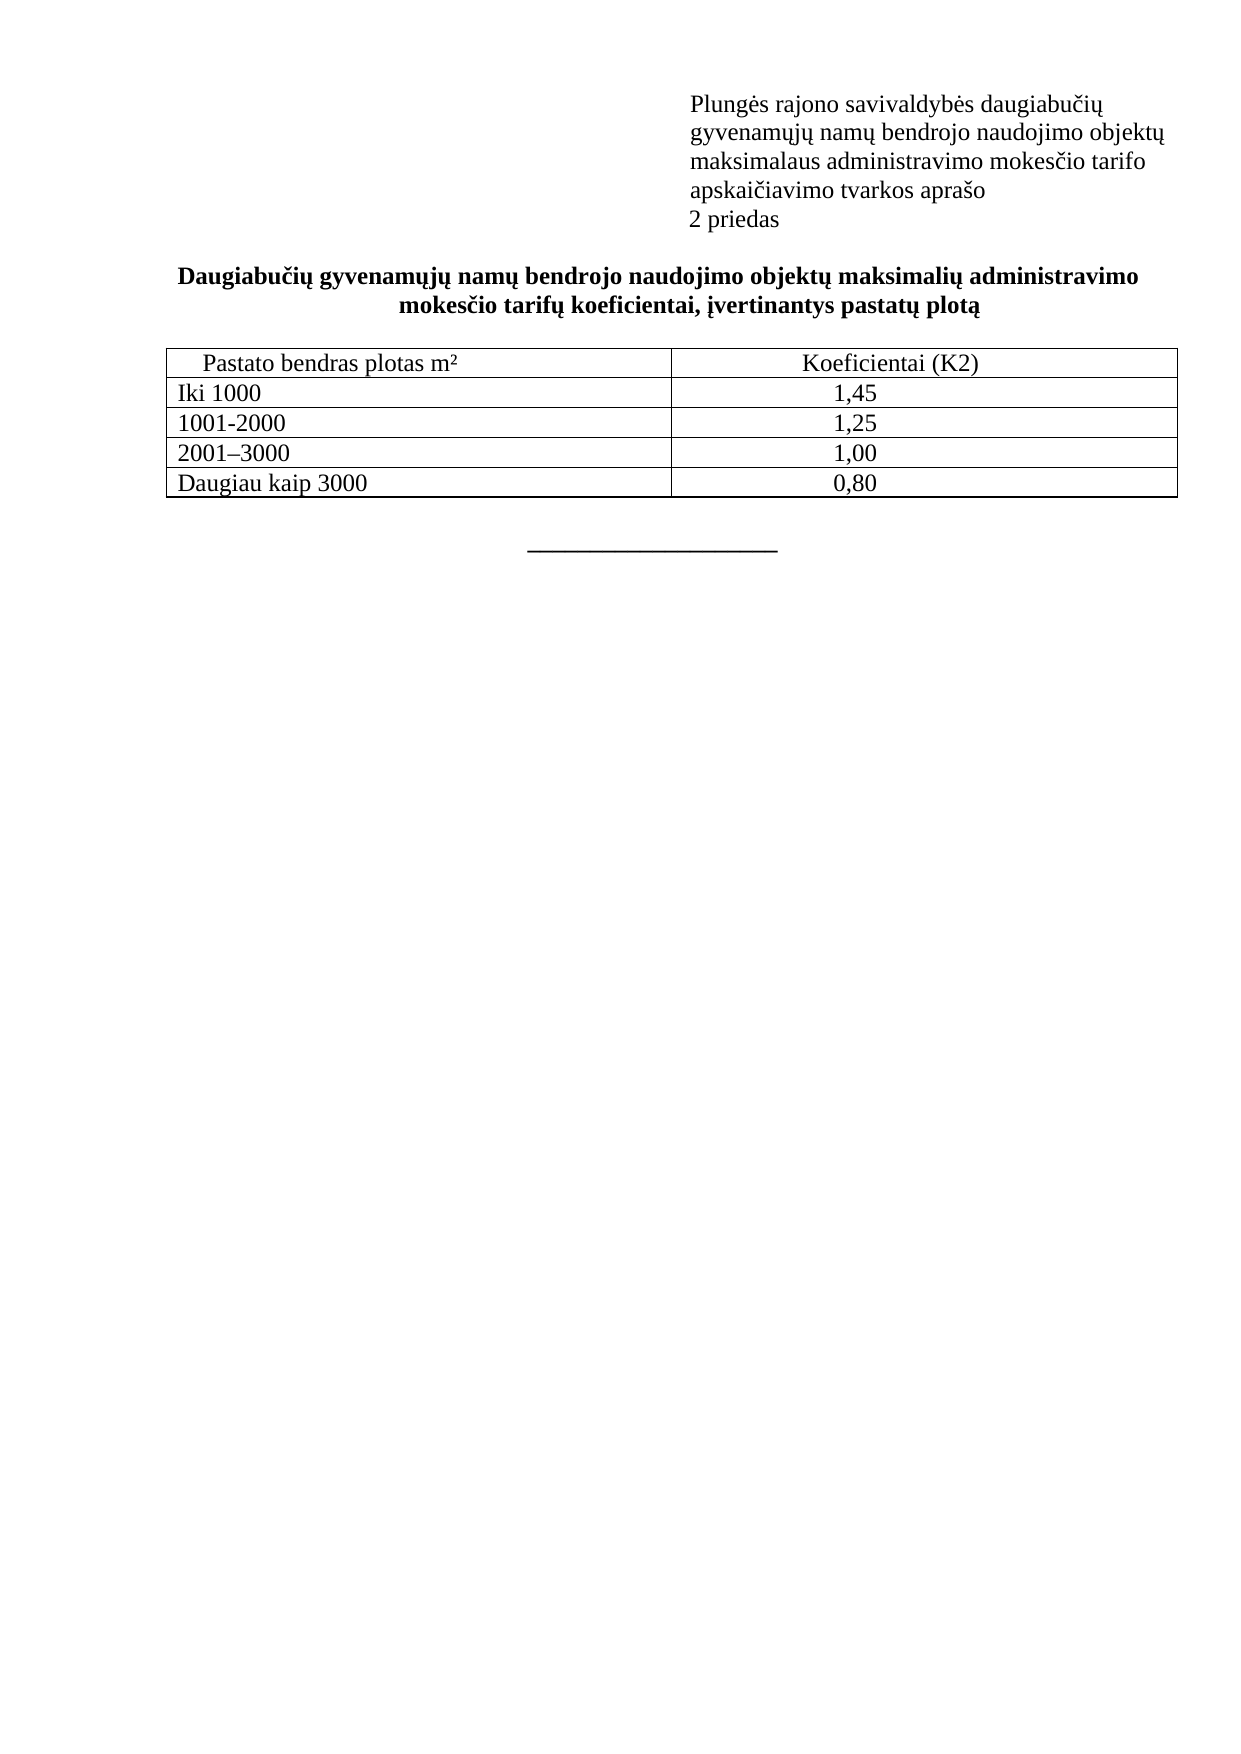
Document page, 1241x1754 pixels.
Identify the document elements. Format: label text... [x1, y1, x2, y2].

table_cell Iki 1000 [167, 378, 671, 407]
table_cell Daugiau kaip 3000 [167, 468, 671, 496]
text Plungės rajono savivaldybės daugiabučių [177, 89, 1181, 117]
text maksimalaus administravimo mokesčio tarifo [177, 146, 1181, 175]
text 2 priedas [177, 204, 1181, 232]
table_cell 1,45 [672, 378, 1177, 407]
text ____________________ [177, 526, 1181, 555]
text gyvenamųjų namų bendrojo naudojimo objektų [177, 117, 1181, 146]
table_cell 2001–3000 [167, 438, 671, 467]
table_header Koeficientai (K2) [672, 349, 1177, 377]
table_cell 1,00 [672, 438, 1177, 467]
table_cell 1,25 [672, 408, 1177, 437]
table_header Pastato bendras plotas m² [167, 349, 671, 377]
text apskaičiavimo tvarkos aprašo [177, 175, 1181, 204]
text Daugiabučių gyvenamųjų namų bendrojo naudojimo objektų maksimalių administravimo mokesčio tarifų koeficientai, įvertinantys pastatų plotą [177, 261, 1181, 319]
table_cell 1001-2000 [167, 408, 671, 437]
table_cell 0,80 [672, 468, 1177, 496]
